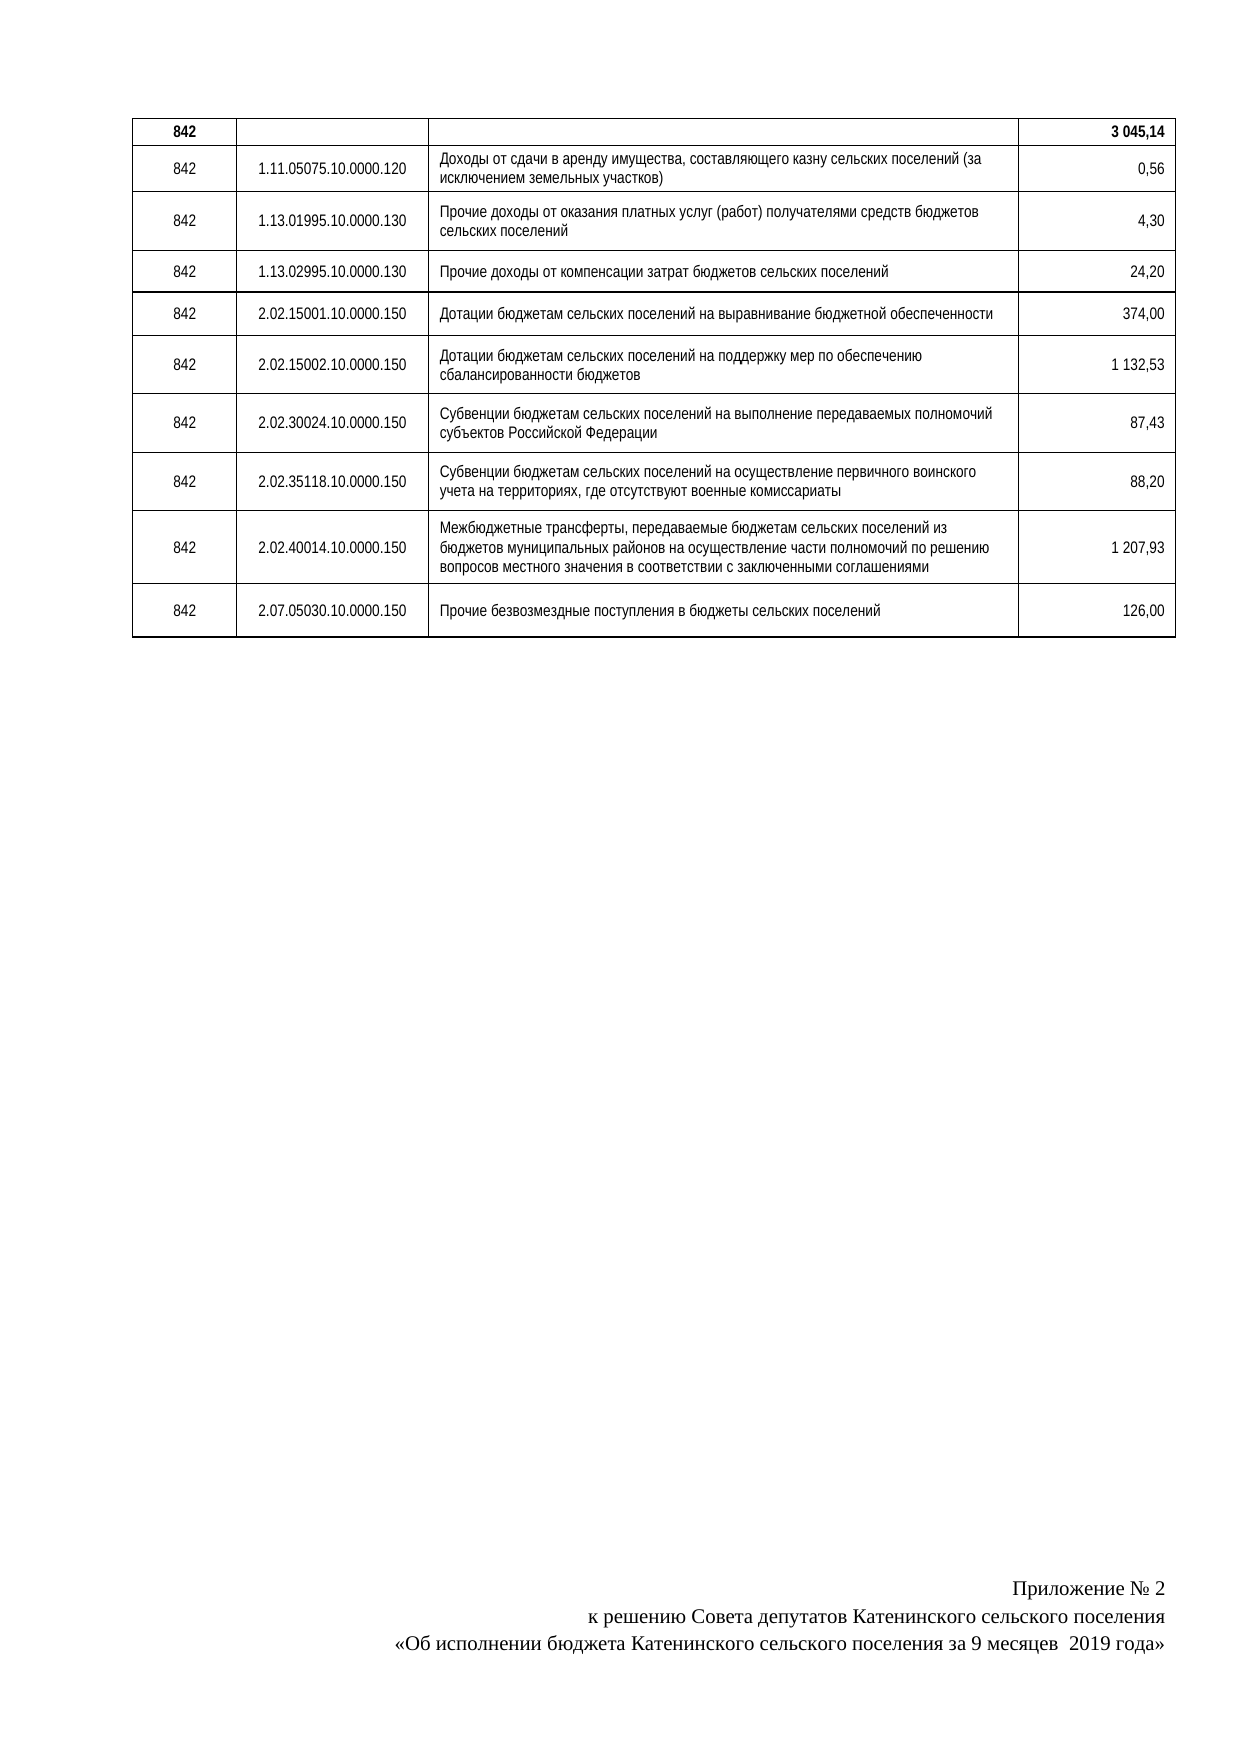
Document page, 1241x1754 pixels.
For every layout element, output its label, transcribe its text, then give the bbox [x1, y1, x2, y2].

table_cell [237, 119, 428, 145]
table_cell Прочие доходы от оказания платных услуг (работ) получателями средств бюджетов сельских поселений [429, 192, 1018, 249]
table_cell 842 [133, 394, 236, 452]
table_cell 842 [133, 192, 236, 249]
table_cell 1.13.01995.10.0000.130 [237, 192, 428, 249]
table_cell 3 045,14 [1019, 119, 1175, 145]
table_cell 2.02.35118.10.0000.150 [237, 453, 428, 510]
table_cell 1 207,93 [1019, 511, 1175, 583]
table_cell Субвенции бюджетам сельских поселений на выполнение передаваемых полномочий субъектов Российской Федерации [429, 394, 1018, 452]
table_cell 842 [133, 251, 236, 291]
table_cell 87,43 [1019, 394, 1175, 452]
table_cell 842 [133, 336, 236, 393]
table_cell Субвенции бюджетам сельских поселений на осуществление первичного воинского учета на территориях, где отсутствуют военные комиссариаты [429, 453, 1018, 510]
table_cell 842 [133, 119, 236, 145]
table_cell 4,30 [1019, 192, 1175, 249]
table_cell 842 [133, 584, 236, 636]
table_cell [429, 119, 1018, 145]
table_cell 2.02.30024.10.0000.150 [237, 394, 428, 452]
table_cell 2.02.15002.10.0000.150 [237, 336, 428, 393]
table_cell Прочие безвозмездные поступления в бюджеты сельских поселений [429, 584, 1018, 636]
table_cell 2.07.05030.10.0000.150 [237, 584, 428, 636]
text «Об исполнении бюджета Катенинского сельского поселения за 9 месяцев 2019 года» [133, 1631, 1165, 1655]
table_cell 1.11.05075.10.0000.120 [237, 146, 428, 191]
table_cell 24,20 [1019, 251, 1175, 291]
table_cell 374,00 [1019, 293, 1175, 335]
table_cell 0,56 [1019, 146, 1175, 191]
table_cell 88,20 [1019, 453, 1175, 510]
table_cell Межбюджетные трансферты, передаваемые бюджетам сельских поселений из бюджетов муниципальных районов на осуществление части полномочий по решению вопросов местного значения в соответствии с заключенными соглашениями [429, 511, 1018, 583]
table_cell Доходы от сдачи в аренду имущества, составляющего казну сельских поселений (за исключением земельных участков) [429, 146, 1018, 191]
table_cell 126,00 [1019, 584, 1175, 636]
text Приложение № 2 [133, 1576, 1165, 1600]
table_cell 842 [133, 293, 236, 335]
table_cell Прочие доходы от компенсации затрат бюджетов сельских поселений [429, 251, 1018, 291]
table_cell 842 [133, 146, 236, 191]
table_cell 2.02.15001.10.0000.150 [237, 293, 428, 335]
table_cell 1 132,53 [1019, 336, 1175, 393]
text к решению Совета депутатов Катенинского сельского поселения [133, 1604, 1165, 1628]
table_cell Дотации бюджетам сельских поселений на выравнивание бюджетной обеспеченности [429, 293, 1018, 335]
table_cell Дотации бюджетам сельских поселений на поддержку мер по обеспечению сбалансированности бюджетов [429, 336, 1018, 393]
table_cell 1.13.02995.10.0000.130 [237, 251, 428, 291]
table_cell 2.02.40014.10.0000.150 [237, 511, 428, 583]
table_cell 842 [133, 453, 236, 510]
table_cell 842 [133, 511, 236, 583]
